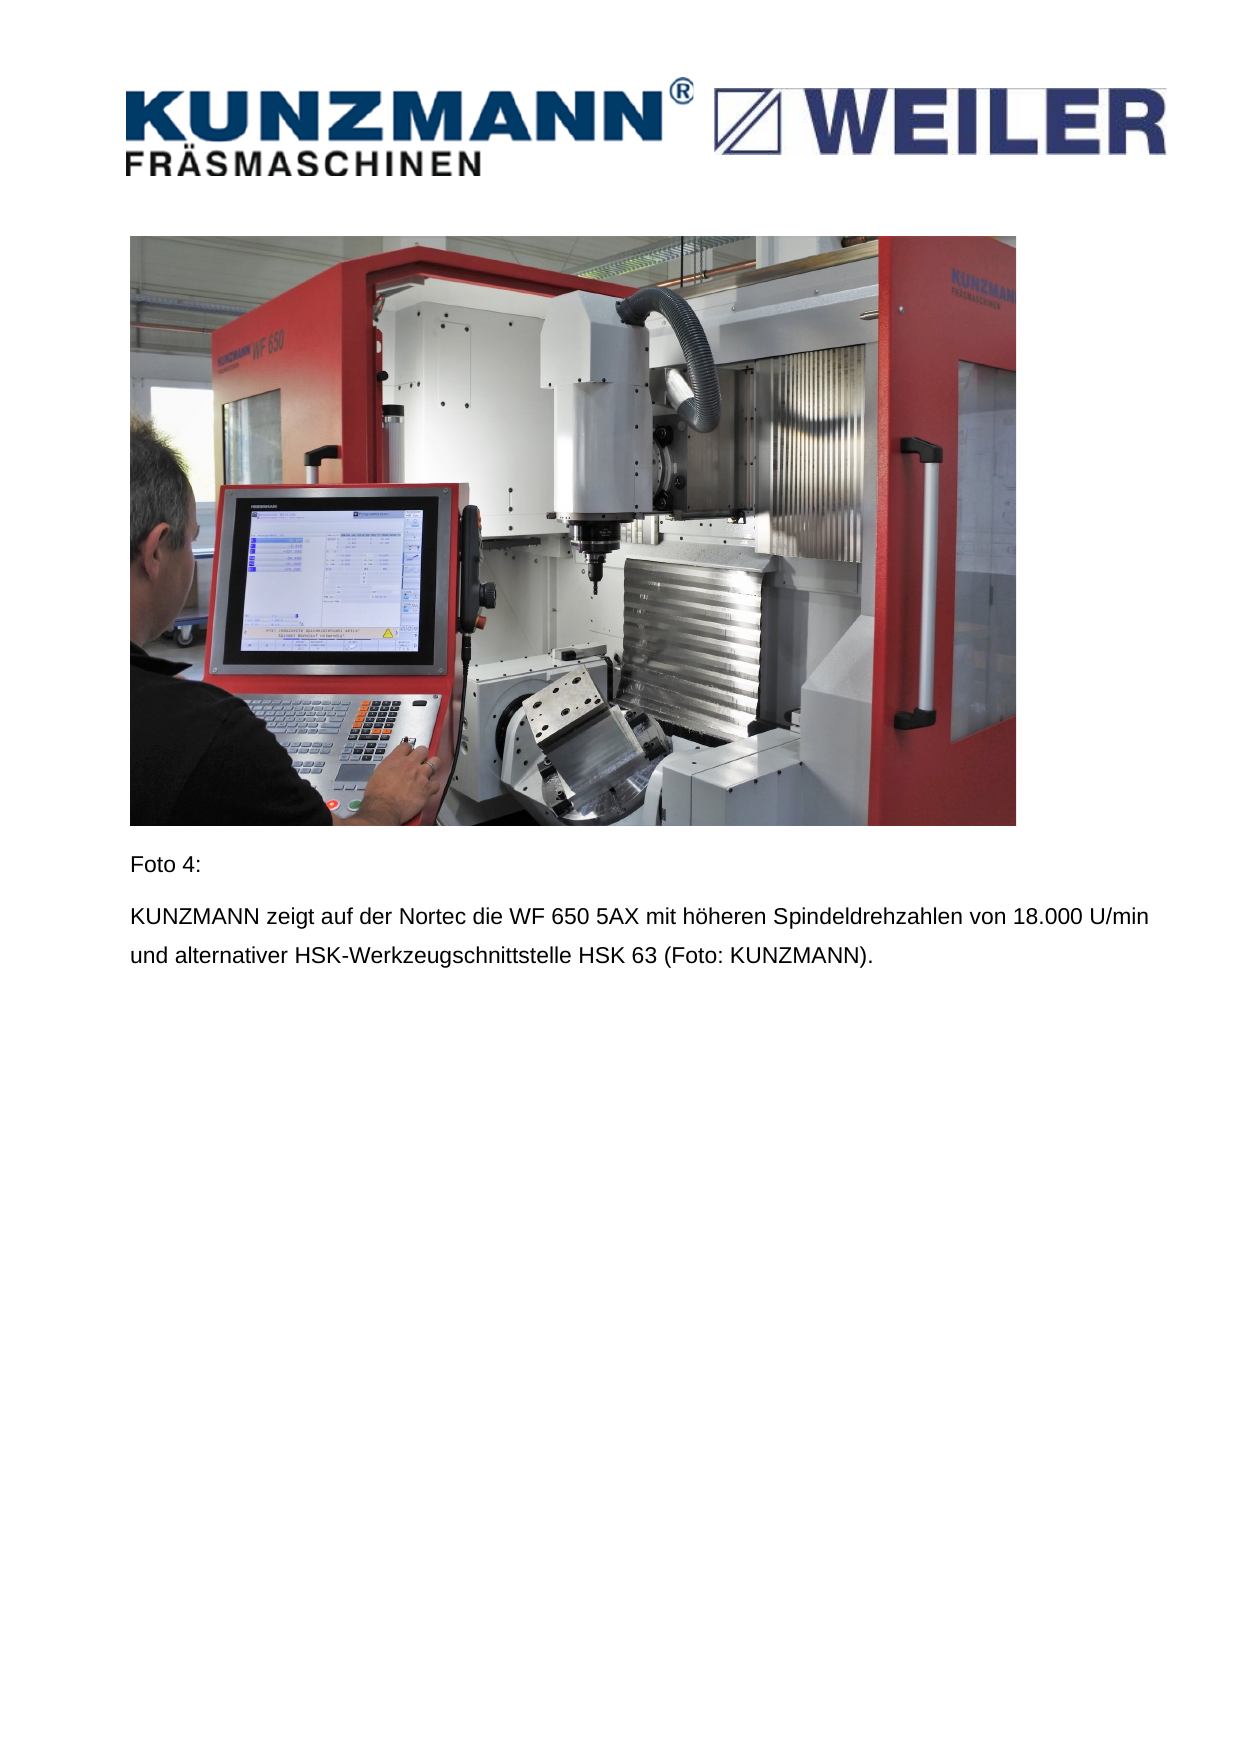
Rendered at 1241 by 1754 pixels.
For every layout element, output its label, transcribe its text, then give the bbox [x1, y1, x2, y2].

text Foto 4: [130, 851, 1167, 877]
picture [130, 236, 1017, 826]
picture [124, 77, 694, 175]
picture [714, 88, 1167, 155]
text KUNZMANN zeigt auf der Nortec die WF 650 5AX mit höheren Spindeldrehzahlen von 18.000 U/min und alternativer HSK-Werkzeugschnittstelle HSK 63 (Foto: KUNZMANN). [130, 903, 1167, 969]
